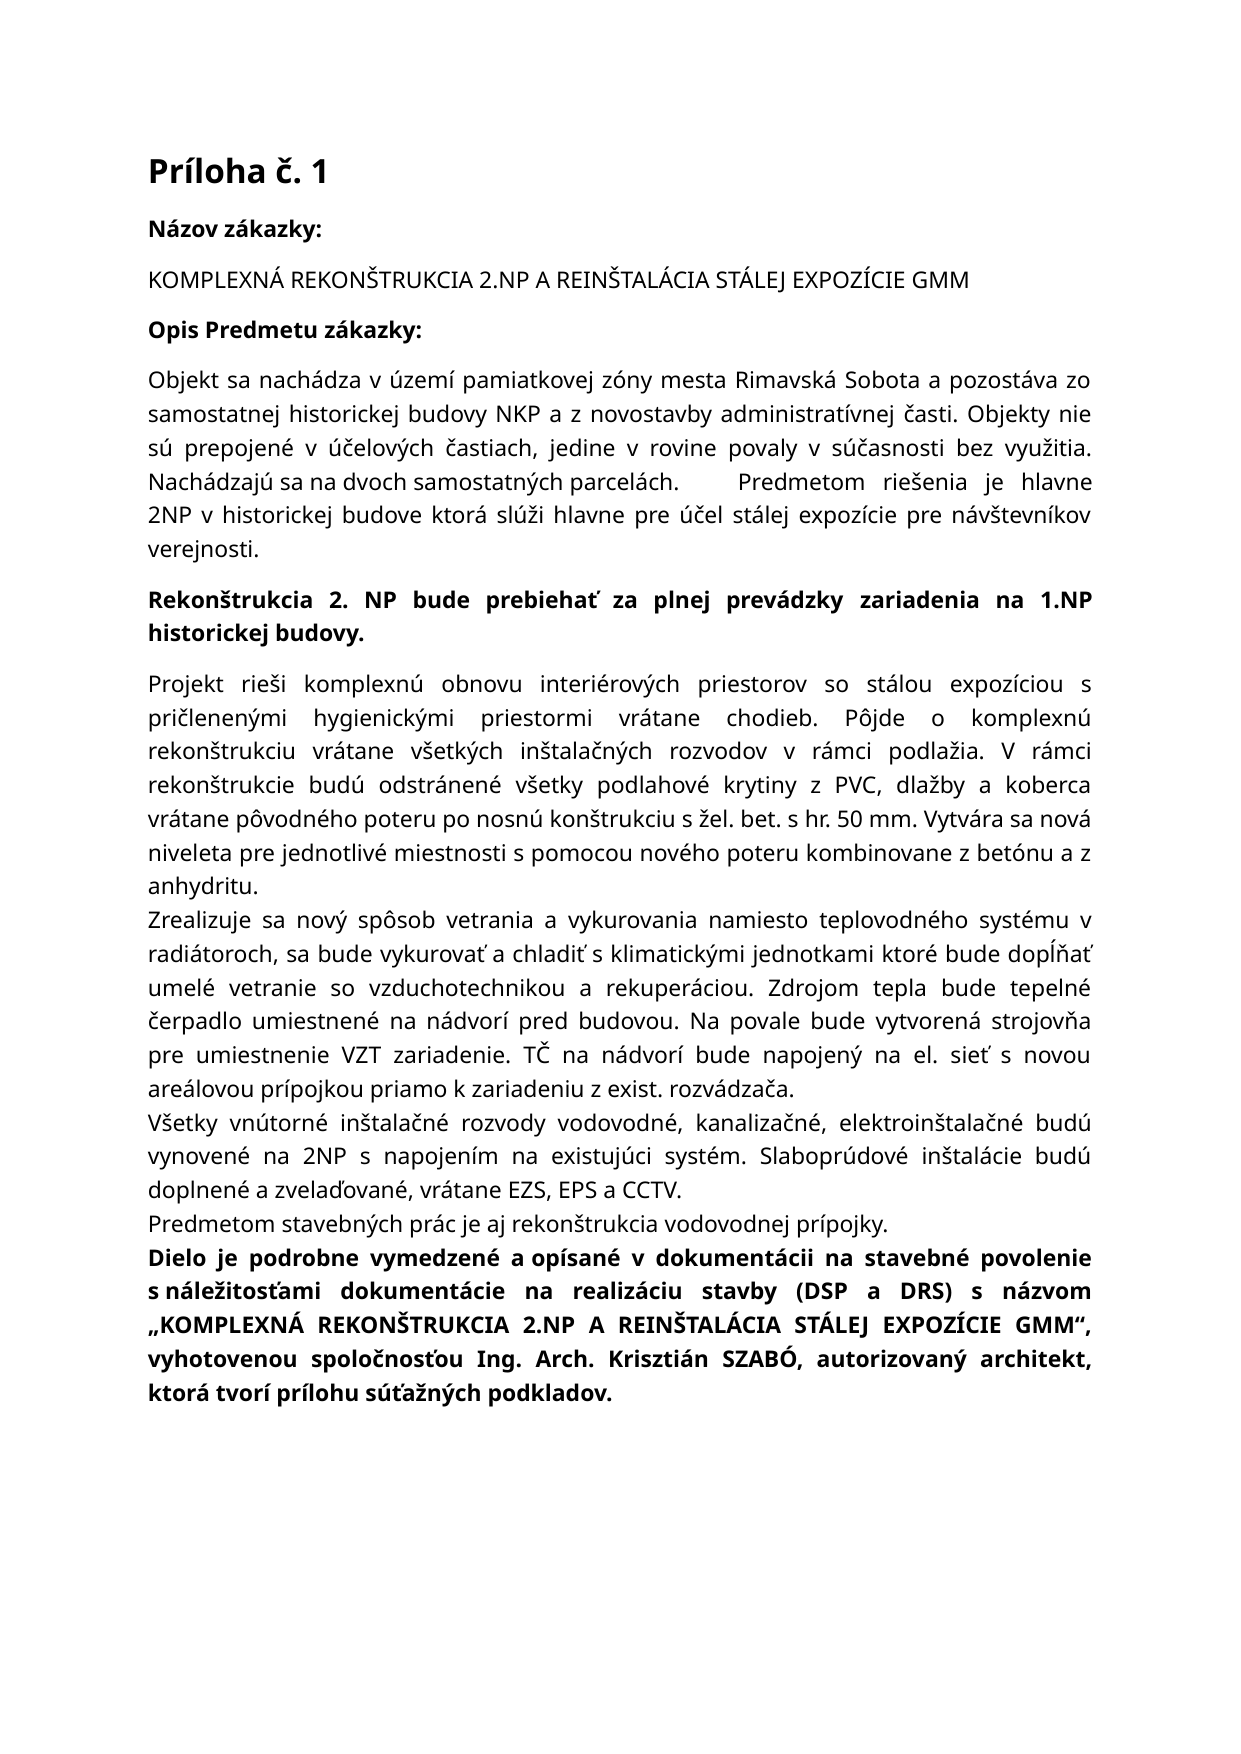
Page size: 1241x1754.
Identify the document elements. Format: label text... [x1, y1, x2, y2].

text Dielo je podrobne vymedzené a opísané v dokumentácii na stavebné povolenie s náležitosťami dokumentácie na realizáciu stavby (DSP a DRS) s názvom „KOMPLEXNÁ REKONŠTRUKCIA 2.NP A REINŠTALÁCIA STÁLEJ EXPOZÍCIE GMM“, vyhotovenou spoločnosťou Ing. Arch. Krisztián SZABÓ, autorizovaný architekt, ktorá tvorí prílohu súťažných podkladov. [148, 1242, 1093, 1408]
text Objekt sa nachádza v území pamiatkovej zóny mesta Rimavská Sobota a pozostáva zo samostatnej historickej budovy NKP a z novostavby administratívnej časti. Objekty nie sú prepojené v účelových častiach, jedine v rovine povaly v súčasnosti bez využitia. Nachádzajú sa na dvoch samostatných parcelách. Predmetom riešenia je hlavne 2NP v historickej budove ktorá slúži hlavne pre účel stálej expozície pre návštevníkov verejnosti. [148, 364, 1093, 564]
text Názov zákazky: [148, 213, 1093, 244]
text Zrealizuje sa nový spôsob vetrania a vykurovania namiesto teplovodného systému v radiátoroch, sa bude vykurovať a chladiť s klimatickými jednotkami ktoré bude dopĺňať umelé vetranie so vzduchotechnikou a rekuperáciou. Zdrojom tepla bude tepelné čerpadlo umiestnené na nádvorí pred budovou. Na povale bude vytvorená strojovňa pre umiestnenie VZT zariadenie. TČ na nádvorí bude napojený na el. sieť s novou areálovou prípojkou priamo k zariadeniu z exist. rozvádzača. [148, 904, 1093, 1104]
text Predmetom stavebných prác je aj rekonštrukcia vodovodnej prípojky. [148, 1208, 1093, 1239]
text Projekt rieši komplexnú obnovu interiérových priestorov so stálou expozíciou s pričlenenými hygienickými priestormi vrátane chodieb. Pôjde o komplexnú rekonštrukciu vrátane všetkých inštalačných rozvodov v rámci podlažia. V rámci rekonštrukcie budú odstránené všetky podlahové krytiny z PVC, dlažby a koberca vrátane pôvodného poteru po nosnú konštrukciu s žel. bet. s hr. 50 mm. Vytvára sa nová niveleta pre jednotlivé miestnosti s pomocou nového poteru kombinovane z betónu a z anhydritu. [148, 668, 1093, 902]
text Príloha č. 1 [148, 148, 1093, 193]
text Všetky vnútorné inštalačné rozvody vodovodné, kanalizačné, elektroinštalačné budú vynovené na 2NP s napojením na existujúci systém. Slaboprúdové inštalácie budú doplnené a zvelaďované, vrátane EZS, EPS a CCTV. [148, 1107, 1093, 1205]
text Opis Predmetu zákazky: [148, 314, 1093, 345]
text KOMPLEXNÁ REKONŠTRUKCIA 2.NP A REINŠTALÁCIA STÁLEJ EXPOZÍCIE GMM [148, 264, 1093, 295]
text Rekonštrukcia 2. NP bude prebiehať za plnej prevádzky zariadenia na 1.NP historickej budovy. [148, 584, 1093, 649]
